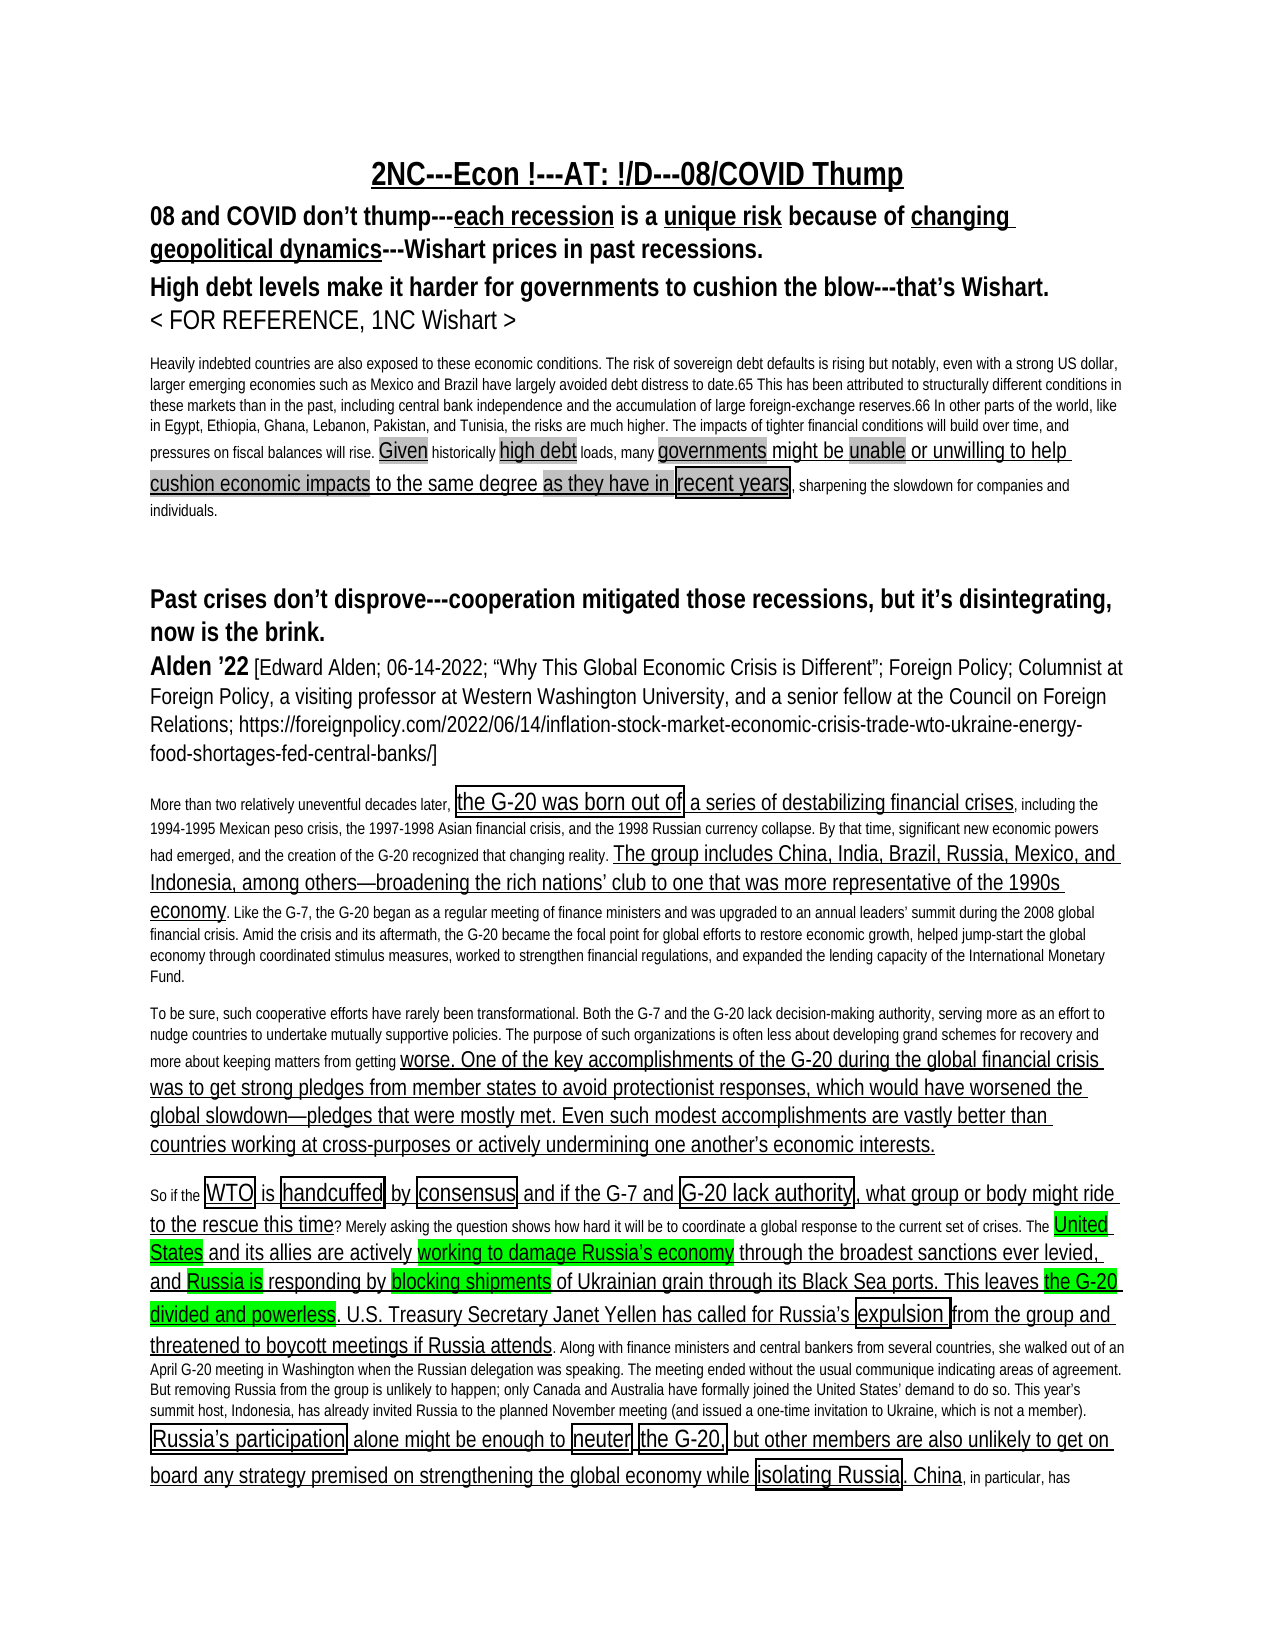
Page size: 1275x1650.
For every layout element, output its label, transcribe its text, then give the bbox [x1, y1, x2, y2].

text Alden ’22 [Edward Alden; 06-14-2022; “Why This Global Economic Crisis is Different”; Foreign Policy; Columnist at Foreign Policy, a visiting professor at Western Washington University, and a senior fellow at the Council on Foreign Relations; https://foreignpolicy.com/2022/06/14/inflation-stock-market-economic-crisis-trade-wto-ukraine-energy-food-shortages-fed-central-banks/] [150, 650, 1125, 766]
text Heavily indebted countries are also exposed to these economic conditions. The risk of sovereign debt defaults is rising but notably, even with a strong US dollar, larger emerging economies such as Mexico and Brazil have largely avoided debt distress to date.65 This has been attributed to structurally different conditions in these markets than in the past, including central bank independence and the accumulation of large foreign-exchange reserves.66 In other parts of the world, like in Egypt, Ethiopia, Ghana, Lebanon, Pakistan, and Tunisia, the risks are much higher. The impacts of tighter financial conditions will build over time, and pressures on fiscal balances will rise. Given historically high debt loads, many governments might be unable or unwilling to help cushion economic impacts to the same degree as they have in recent years, sharpening the slowdown for companies and individuals. [150, 354, 1125, 520]
text < FOR REFERENCE, 1NC Wishart > [150, 304, 1125, 335]
subtitle High debt levels make it harder for governments to cushion the blow---that’s Wishart. [150, 271, 1125, 302]
text To be sure, such cooperative efforts have rarely been transformational. Both the G-7 and the G-20 lack decision-making authority, serving more as an effort to nudge countries to undertake mutually supportive policies. The purpose of such organizations is often less about developing grand schemes for recovery and more about keeping matters from getting worse. One of the key accomplishments of the G-20 during the global financial crisis was to get strong pledges from member states to avoid protectionist responses, which would have worsened the global slowdown—pledges that were mostly met. Even such modest accomplishments are vastly better than countries working at cross-purposes or actively undermining one another’s economic interests. [150, 1004, 1125, 1157]
subtitle 2NC---Econ !---AT: !/D---08/COVID Thump [150, 154, 1125, 192]
subtitle 08 and COVID don’t thump---each recession is a unique risk because of changing geopolitical dynamics---Wishart prices in past recessions. [150, 199, 1125, 264]
subtitle Past crises don’t disprove---cooperation mitigated those recessions, but it’s disintegrating, now is the brink. [150, 583, 1125, 647]
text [150, 1176, 1125, 1491]
text More than two relatively uneventful decades later, the G-20 was born out of a series of destabilizing financial crises, including the 1994-1995 Mexican peso crisis, the 1997-1998 Asian financial crisis, and the 1998 Russian currency collapse. By that time, significant new economic powers had emerged, and the creation of the G-20 recognized that changing reality. The group includes China, India, Brazil, Russia, Mexico, and Indonesia, among others—broadening the rich nations’ club to one that was more representative of the 1990s economy. Like the G-7, the G-20 began as a regular meeting of finance ministers and was upgraded to an annual leaders’ summit during the 2008 global financial crisis. Amid the crisis and its aftermath, the G-20 became the focal point for global efforts to restore economic growth, helped jump-start the global economy through coordinated stimulus measures, worked to strengthen financial regulations, and expanded the lending capacity of the International Monetary Fund. [150, 785, 1125, 986]
